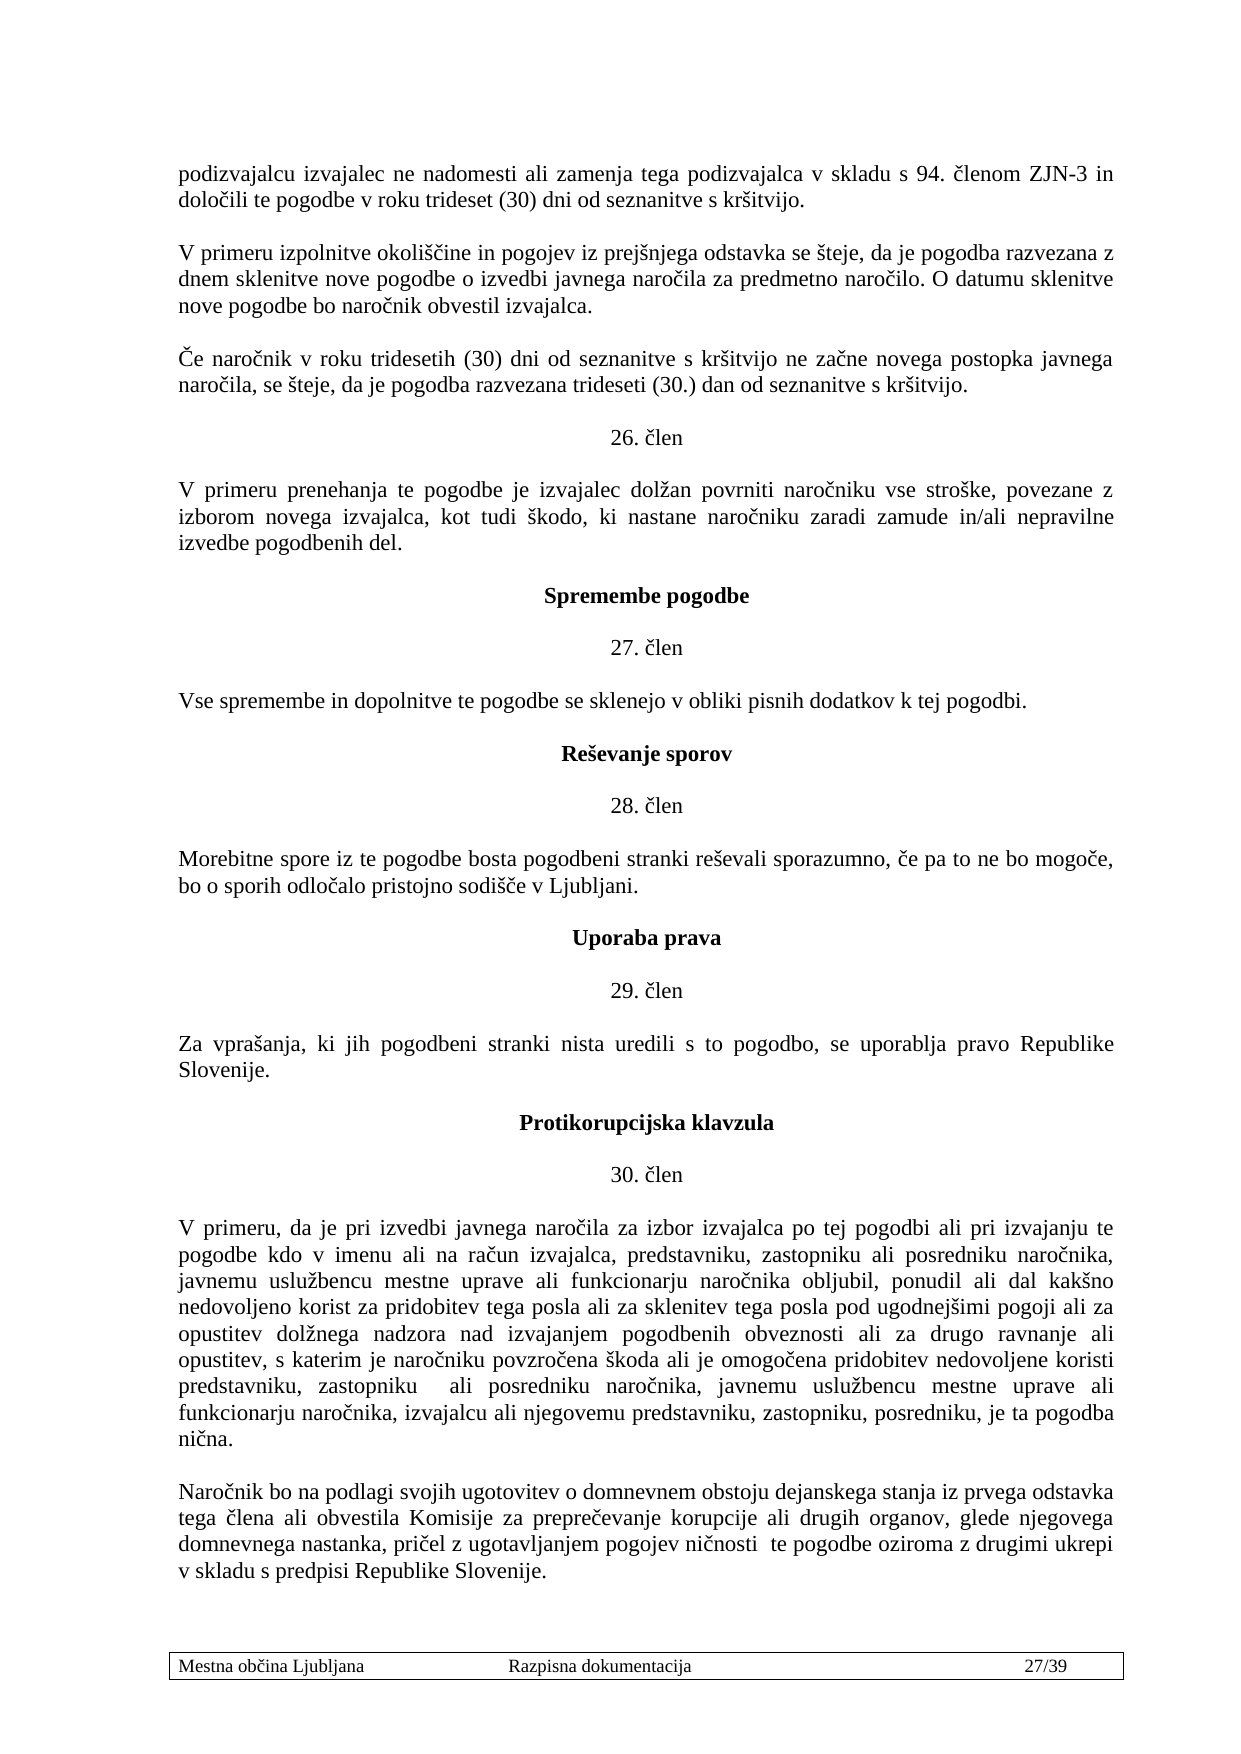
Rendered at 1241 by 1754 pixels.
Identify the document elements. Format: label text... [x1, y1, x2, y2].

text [178, 160, 1115, 213]
text Morebitne spore iz te pogodbe bosta pogodbeni stranki reševali sporazumno, če pa to ne bo mogoče, bo o sporih odločalo pristojno sodišče v Ljubljani. [178, 845, 1115, 898]
text 28. člen [178, 793, 1115, 819]
text Uporaba prava [178, 924, 1115, 951]
text Spremembe pogodbe [178, 582, 1115, 608]
text Za vprašanja, ki jih pogodbeni stranki nista uredili s to pogodbo, se uporablja pravo Republike Slovenije. [178, 1030, 1115, 1082]
text 27. člen [178, 634, 1115, 661]
text 29. člen [178, 977, 1115, 1003]
text Vse spremembe in dopolnitve te pogodbe se sklenejo v obliki pisnih dodatkov k tej pogodbi. [178, 687, 1115, 713]
text Protikorupcijska klavzula [178, 1109, 1115, 1135]
text Reševanje sporov [178, 740, 1115, 766]
text V primeru izpolnitve okoliščine in pogojev iz prejšnjega odstavka se šteje, da je pogodba razvezana z dnem sklenitve nove pogodbe o izvedbi javnega naročila za predmetno naročilo. O datumu sklenitve nove pogodbe bo naročnik obvestil izvajalca. [178, 239, 1115, 318]
text 26. člen [178, 424, 1115, 450]
text V primeru prenehanja te pogodbe je izvajalec dolžan povrniti naročniku vse stroške, povezane z izborom novega izvajalca, kot tudi škodo, ki nastane naročniku zaradi zamude in/ali nepravilne izvedbe pogodbenih del. [178, 476, 1115, 555]
text 30. člen [178, 1162, 1115, 1188]
text V primeru, da je pri izvedbi javnega naročila za izbor izvajalca po tej pogodbi ali pri izvajanju te pogodbe kdo v imenu ali na račun izvajalca, predstavniku, zastopniku ali posredniku naročnika, javnemu uslužbencu mestne uprave ali funkcionarju naročnika obljubil, ponudil ali dal kakšno nedovoljeno korist za pridobitev tega posla ali za sklenitev tega posla pod ugodnejšimi pogoji ali za opustitev dolžnega nadzora nad izvajanjem pogodbenih obveznosti ali za drugo ravnanje ali opustitev, s katerim je naročniku povzročena škoda ali je omogočena pridobitev nedovoljene koristi predstavniku, zastopniku ali posredniku naročnika, javnemu uslužbencu mestne uprave ali funkcionarju naročnika, izvajalcu ali njegovemu predstavniku, zastopniku, posredniku, je ta pogodba nična. [178, 1214, 1115, 1451]
text Naročnik bo na podlagi svojih ugotovitev o domnevnem obstoju dejanskega stanja iz prvega odstavka tega člena ali obvestila Komisije za preprečevanje korupcije ali drugih organov, glede njegovega domnevnega nastanka, pričel z ugotavljanjem pogojev ničnosti te pogodbe oziroma z drugimi ukrepi v skladu s predpisi Republike Slovenije. [178, 1478, 1115, 1583]
text Če naročnik v roku tridesetih (30) dni od seznanitve s kršitvijo ne začne novega postopka javnega naročila, se šteje, da je pogodba razvezana trideseti (30.) dan od seznanitve s kršitvijo. [178, 344, 1115, 397]
